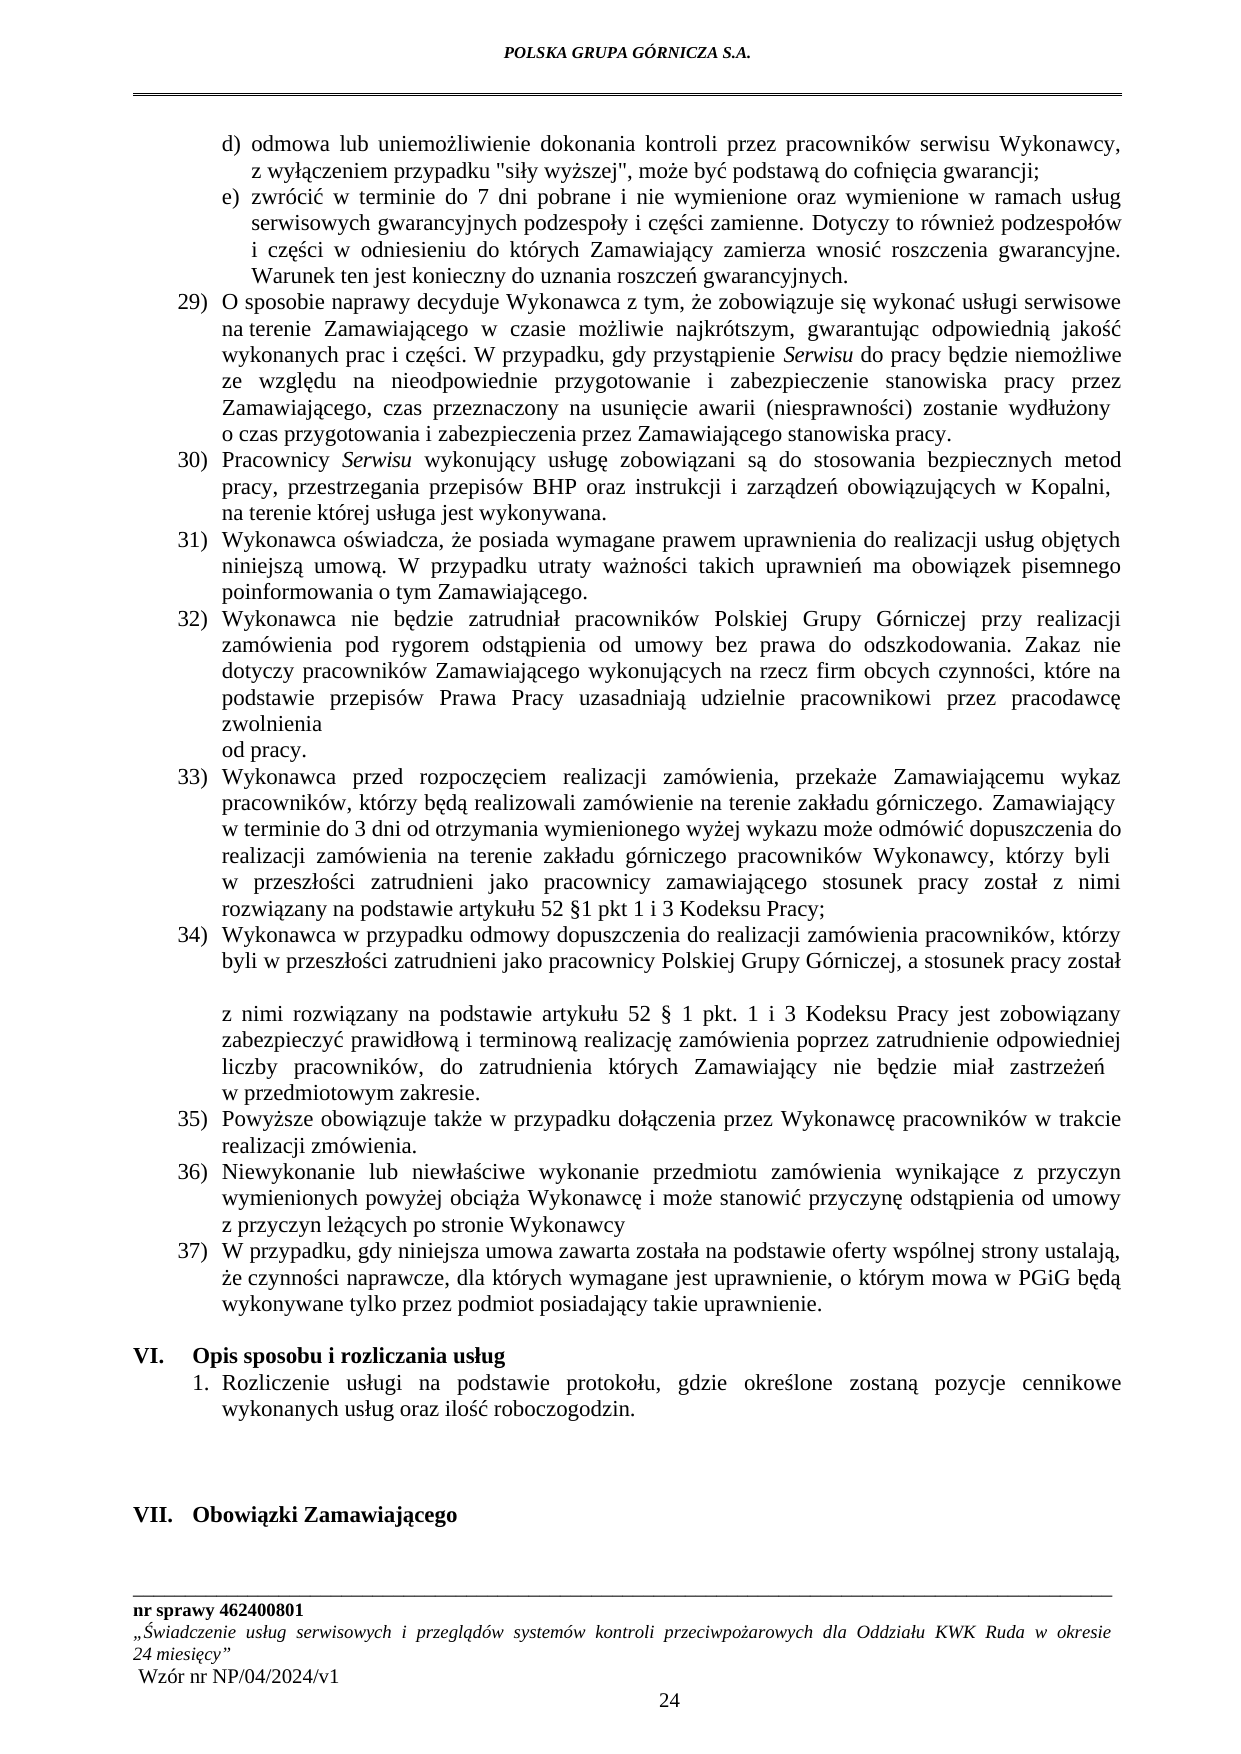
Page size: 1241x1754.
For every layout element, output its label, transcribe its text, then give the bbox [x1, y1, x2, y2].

list Wykonawca w przypadku odmowy dopuszczenia do realizacji zamówienia pracowników, którzy byli w przeszłości zatrudnieni jako pracownicy Polskiej Grupy Górniczej, a stosunek pracy został z nimi rozwiązany na podstawie artykułu 52 § 1 pkt. 1 i 3 Kodeksu Pracy jest zobowiązany zabezpieczyć prawidłową i terminową realizację zamówienia poprzez zatrudnienie odpowiedniej liczby pracowników, do zatrudnienia których Zamawiający nie będzie miał zastrzeżeń w przedmiotowym zakresie. [177, 921, 1122, 1105]
list Rozliczenie usługi na podstawie protokołu, gdzie określone zostaną pozycje cennikowe wykonanych usług oraz ilość roboczogodzin. [192, 1369, 1122, 1422]
list Pracownicy Serwisu wykonujący usługę zobowiązani są do stosowania bezpiecznych metod pracy, przestrzegania przepisów BHP oraz instrukcji i zarządzeń obowiązujących w Kopalni, na terenie której usługa jest wykonywana. [177, 447, 1122, 526]
list Opis sposobu i rozliczania usług [133, 1343, 1122, 1369]
list zwrócić w terminie do 7 dni pobrane i nie wymienione oraz wymienione w ramach usług serwisowych gwarancyjnych podzespoły i części zamienne. Dotyczy to również podzespołów i części w odniesieniu do których Zamawiający zamierza wnosić roszczenia gwarancyjne. Warunek ten jest konieczny do uznania roszczeń gwarancyjnych. [222, 183, 1122, 288]
list Wykonawca oświadcza, że posiada wymagane prawem uprawnienia do realizacji usług objętych niniejszą umową. W przypadku utraty ważności takich uprawnień ma obowiązek pisemnego poinformowania o tym Zamawiającego. [177, 526, 1122, 605]
list Wykonawca nie będzie zatrudniał pracowników Polskiej Grupy Górniczej przy realizacji zamówienia pod rygorem odstąpienia od umowy bez prawa do odszkodowania. Zakaz nie dotyczy pracowników Zamawiającego wykonujących na rzecz firm obcych czynności, które na podstawie przepisów Prawa Pracy uzasadniają udzielnie pracownikowi przez pracodawcę zwolnienia od pracy. [177, 605, 1122, 763]
list Powyższe obowiązuje także w przypadku dołączenia przez Wykonawcę pracowników w trakcie realizacji zmówienia. [177, 1105, 1122, 1158]
list O sposobie naprawy decyduje Wykonawca z tym, że zobowiązuje się wykonać usługi serwisowe na terenie Zamawiającego w czasie możliwie najkrótszym, gwarantując odpowiednią jakość wykonanych prac i części. W przypadku, gdy przystąpienie Serwisu do pracy będzie niemożliwe ze względu na nieodpowiednie przygotowanie i zabezpieczenie stanowiska pracy przez Zamawiającego, czas przeznaczony na usunięcie awarii (niesprawności) zostanie wydłużony o czas przygotowania i zabezpieczenia przez Zamawiającego stanowiska pracy. [177, 288, 1122, 447]
list Wykonawca przed rozpoczęciem realizacji zamówienia, przekaże Zamawiającemu wykaz pracowników, którzy będą realizowali zamówienie na terenie zakładu górniczego. Zamawiający w terminie do 3 dni od otrzymania wymienionego wyżej wykazu może odmówić dopuszczenia do realizacji zamówienia na terenie zakładu górniczego pracowników Wykonawcy, którzy byli w przeszłości zatrudnieni jako pracownicy zamawiającego stosunek pracy został z nimi rozwiązany na podstawie artykułu 52 §1 pkt 1 i 3 Kodeksu Pracy; [177, 763, 1122, 921]
list Obowiązki Zamawiającego [133, 1501, 1122, 1527]
list W przypadku, gdy niniejsza umowa zawarta została na podstawie oferty wspólnej strony ustalają, że czynności naprawcze, dla których wymagane jest uprawnienie, o którym mowa w PGiG będą wykonywane tylko przez podmiot posiadający takie uprawnienie. [177, 1237, 1122, 1316]
list odmowa lub uniemożliwienie dokonania kontroli przez pracowników serwisu Wykonawcy, z wyłączeniem przypadku "siły wyższej", może być podstawą do cofnięcia gwarancji; [222, 130, 1122, 183]
list Niewykonanie lub niewłaściwe wykonanie przedmiotu zamówienia wynikające z przyczyn wymienionych powyżej obciąża Wykonawcę i może stanowić przyczynę odstąpienia od umowy z przyczyn leżących po stronie Wykonawcy [177, 1158, 1122, 1237]
